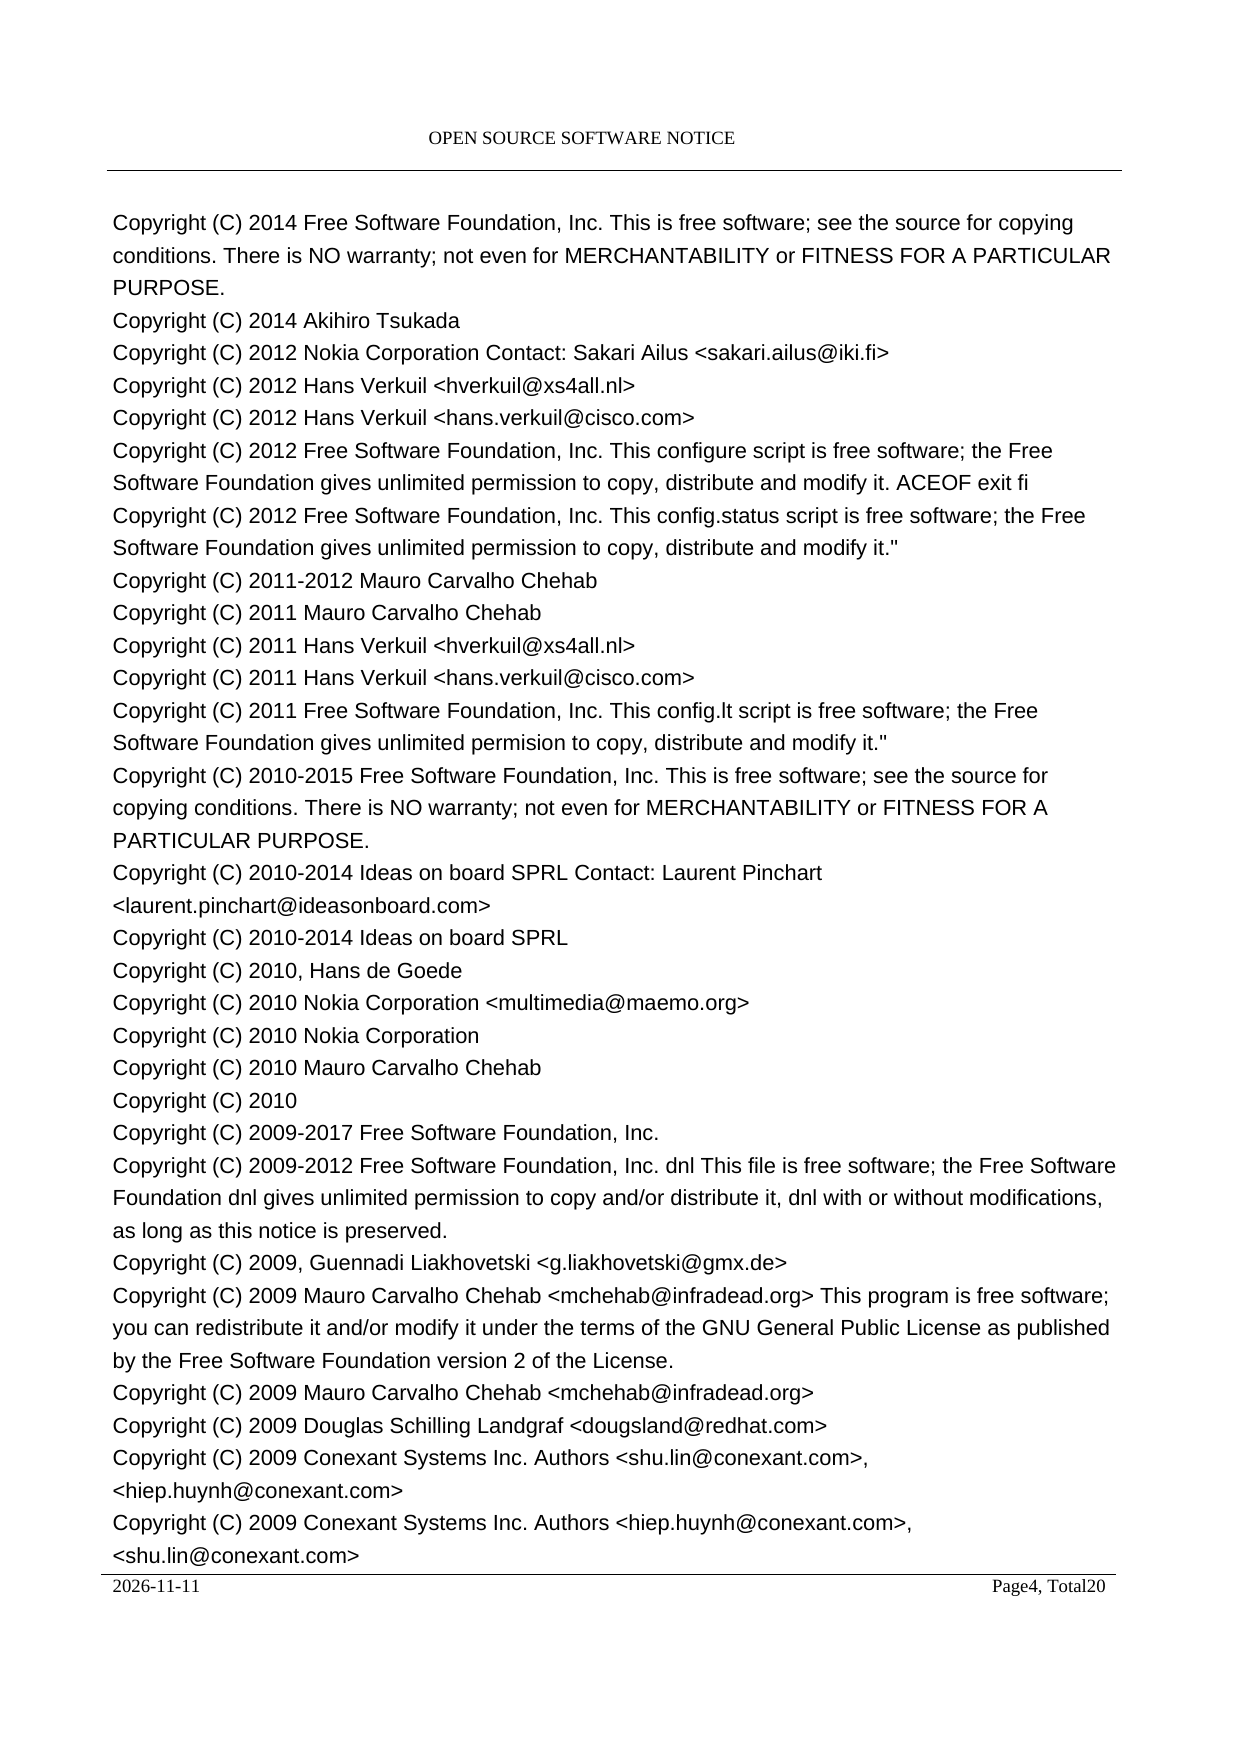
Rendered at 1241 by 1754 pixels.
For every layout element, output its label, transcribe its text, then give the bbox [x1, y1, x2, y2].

text Copyright (C) 2009 Douglas Schilling Landgraf <dougsland@redhat.com> [112, 1409, 1128, 1441]
text Copyright (C) 2009 Conexant Systems Inc. Authors <shu.lin@conexant.com>, <hiep.huynh@conexant.com> [112, 1441, 1128, 1506]
text Copyright (C) 2009-2012 Free Software Foundation, Inc. dnl This file is free software; the Free Software Foundation dnl gives unlimited permission to copy and/or distribute it, dnl with or without modifications, as long as this notice is preserved. [112, 1149, 1128, 1246]
text Copyright (C) 2012 Hans Verkuil <hans.verkuil@cisco.com> [112, 401, 1128, 434]
text Copyright (C) 2014 Akihiro Tsukada [112, 304, 1128, 336]
text Copyright (C) 2010-2014 Ideas on board SPRL Contact: Laurent Pinchart <laurent.pinchart@ideasonboard.com> [112, 856, 1128, 921]
text Copyright (C) 2010 Nokia Corporation <multimedia@maemo.org> [112, 986, 1128, 1019]
text Copyright (C) 2010 Nokia Corporation [112, 1019, 1128, 1051]
text Copyright (C) 2010 Mauro Carvalho Chehab [112, 1051, 1128, 1084]
text Copyright (C) 2011 Hans Verkuil <hans.verkuil@cisco.com> [112, 661, 1128, 694]
text Copyright (C) 2011 Free Software Foundation, Inc. This config.lt script is free software; the Free Software Foundation gives unlimited permision to copy, distribute and modify it." [112, 694, 1128, 759]
text Copyright (C) 2011 Hans Verkuil <hverkuil@xs4all.nl> [112, 629, 1128, 661]
text Copyright (C) 2012 Nokia Corporation Contact: Sakari Ailus <sakari.ailus@iki.fi> [112, 336, 1128, 369]
text Copyright (C) 2010-2015 Free Software Foundation, Inc. This is free software; see the source for copying conditions. There is NO warranty; not even for MERCHANTABILITY or FITNESS FOR A PARTICULAR PURPOSE. [112, 759, 1128, 856]
text Copyright (C) 2012 Hans Verkuil <hverkuil@xs4all.nl> [112, 369, 1128, 401]
text Copyright (C) 2009 Mauro Carvalho Chehab <mchehab@infradead.org> This program is free software; you can redistribute it and/or modify it under the terms of the GNU General Public License as published by the Free Software Foundation version 2 of the License. [112, 1279, 1128, 1376]
text Copyright (C) 2009-2017 Free Software Foundation, Inc. [112, 1116, 1128, 1149]
text Copyright (C) 2010 [112, 1084, 1128, 1116]
text Copyright (C) 2009 Mauro Carvalho Chehab <mchehab@infradead.org> [112, 1376, 1128, 1409]
text Copyright (C) 2012 Free Software Foundation, Inc. This config.status script is free software; the Free Software Foundation gives unlimited permission to copy, distribute and modify it." [112, 499, 1128, 564]
text Copyright (C) 2009 Conexant Systems Inc. Authors <hiep.huynh@conexant.com>, <shu.lin@conexant.com> [112, 1506, 1128, 1571]
text Copyright (C) 2011 Mauro Carvalho Chehab [112, 596, 1128, 629]
text Copyright (C) 2010, Hans de Goede [112, 954, 1128, 986]
text Copyright (C) 2009, Guennadi Liakhovetski <g.liakhovetski@gmx.de> [112, 1246, 1128, 1279]
text Copyright (C) 2011-2012 Mauro Carvalho Chehab [112, 564, 1128, 596]
text Copyright (C) 2012 Free Software Foundation, Inc. This configure script is free software; the Free Software Foundation gives unlimited permission to copy, distribute and modify it. ACEOF exit fi [112, 434, 1128, 499]
text Copyright (C) 2010-2014 Ideas on board SPRL [112, 921, 1128, 954]
text Copyright (C) 2014 Free Software Foundation, Inc. This is free software; see the source for copying conditions. There is NO warranty; not even for MERCHANTABILITY or FITNESS FOR A PARTICULAR PURPOSE. [112, 206, 1128, 304]
